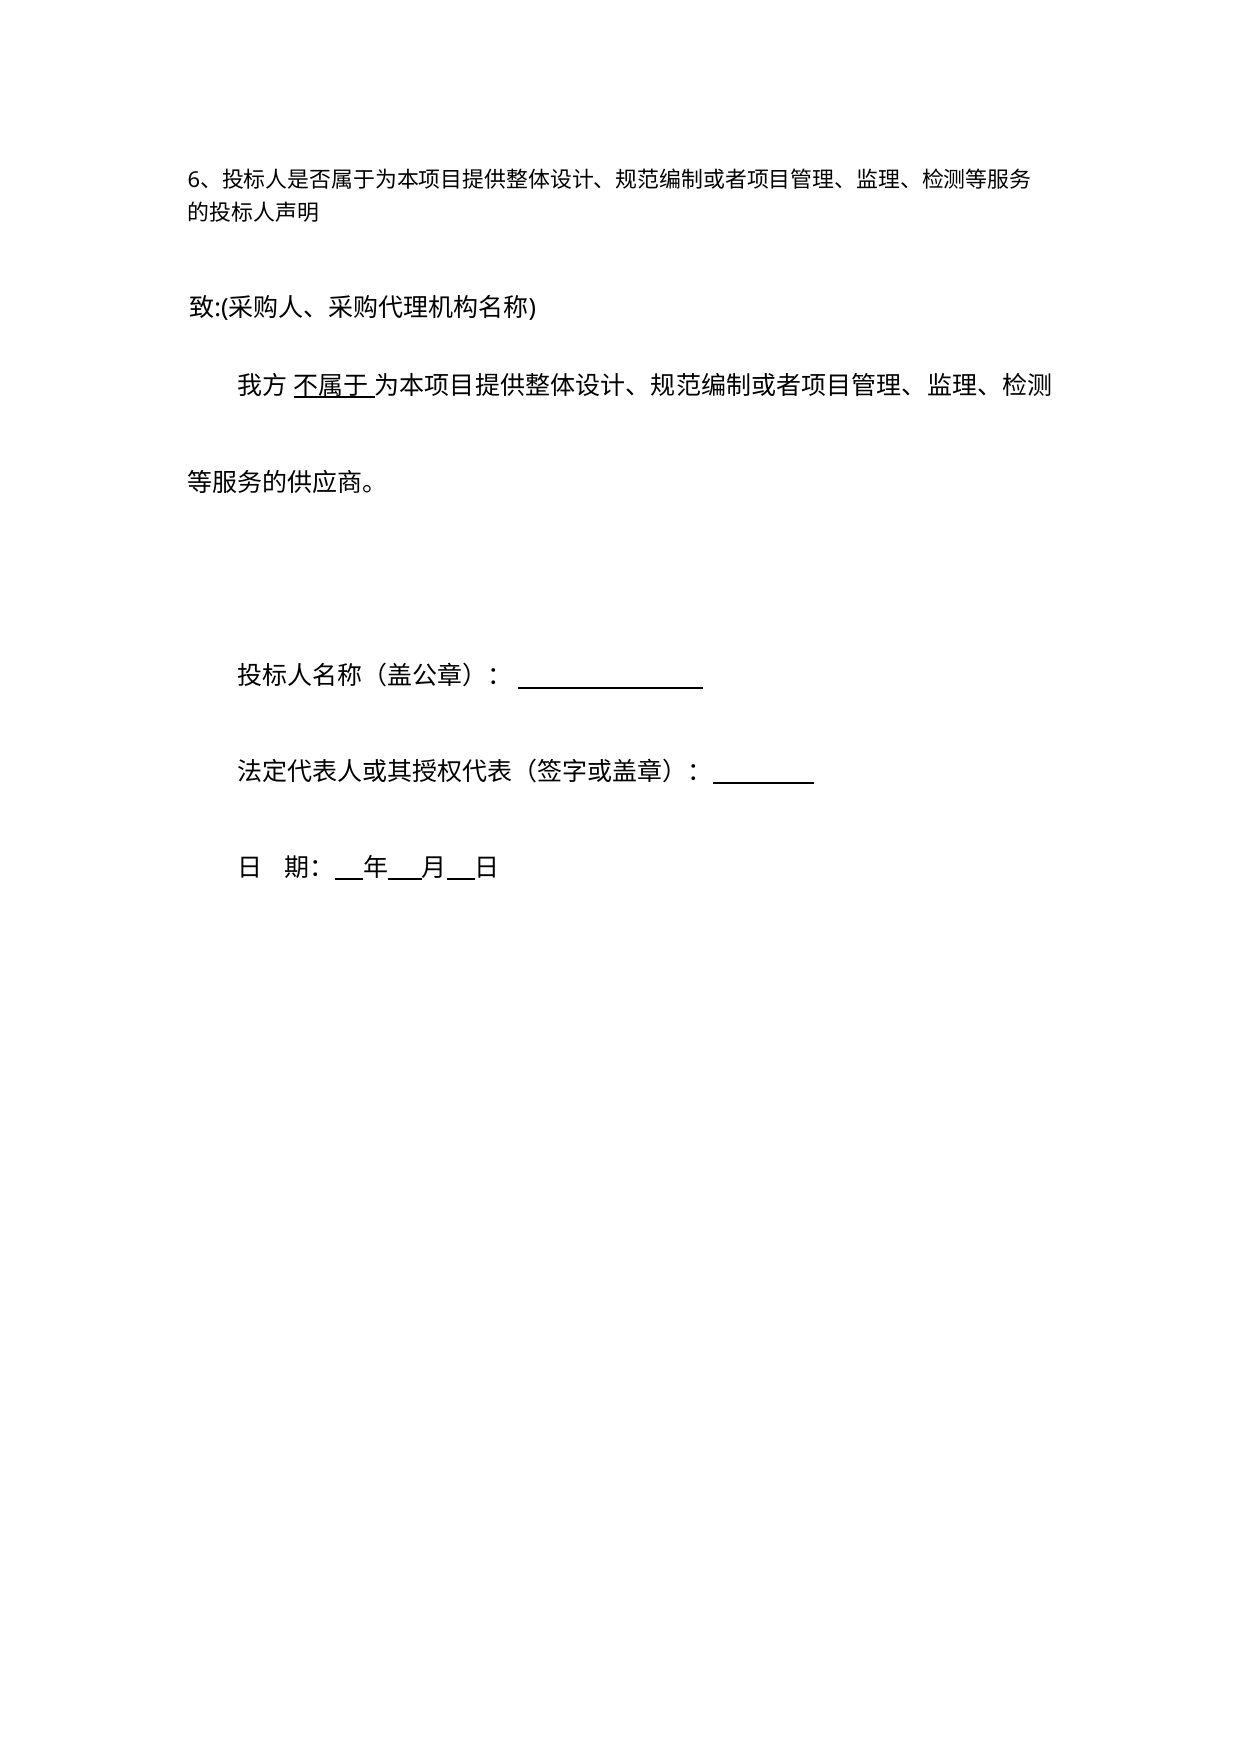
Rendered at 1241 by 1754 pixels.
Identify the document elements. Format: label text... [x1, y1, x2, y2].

text 投标人名称（盖公章）： [187, 641, 1053, 706]
text 日 期： 年 月 日 [187, 833, 1053, 898]
list 6、投标人是否属于为本项目提供整体设计、规范编制或者项目管理、监理、检测等服务的投标人声明 [187, 162, 1053, 227]
text 致:(采购人、采购代理机构名称) [189, 273, 1053, 338]
text 我方 不属于 为本项目提供整体设计、规范编制或者项目管理、监理、检测等服务的供应商。 [187, 351, 1053, 513]
text 法定代表人或其授权代表（签字或盖章）： [187, 737, 1053, 802]
